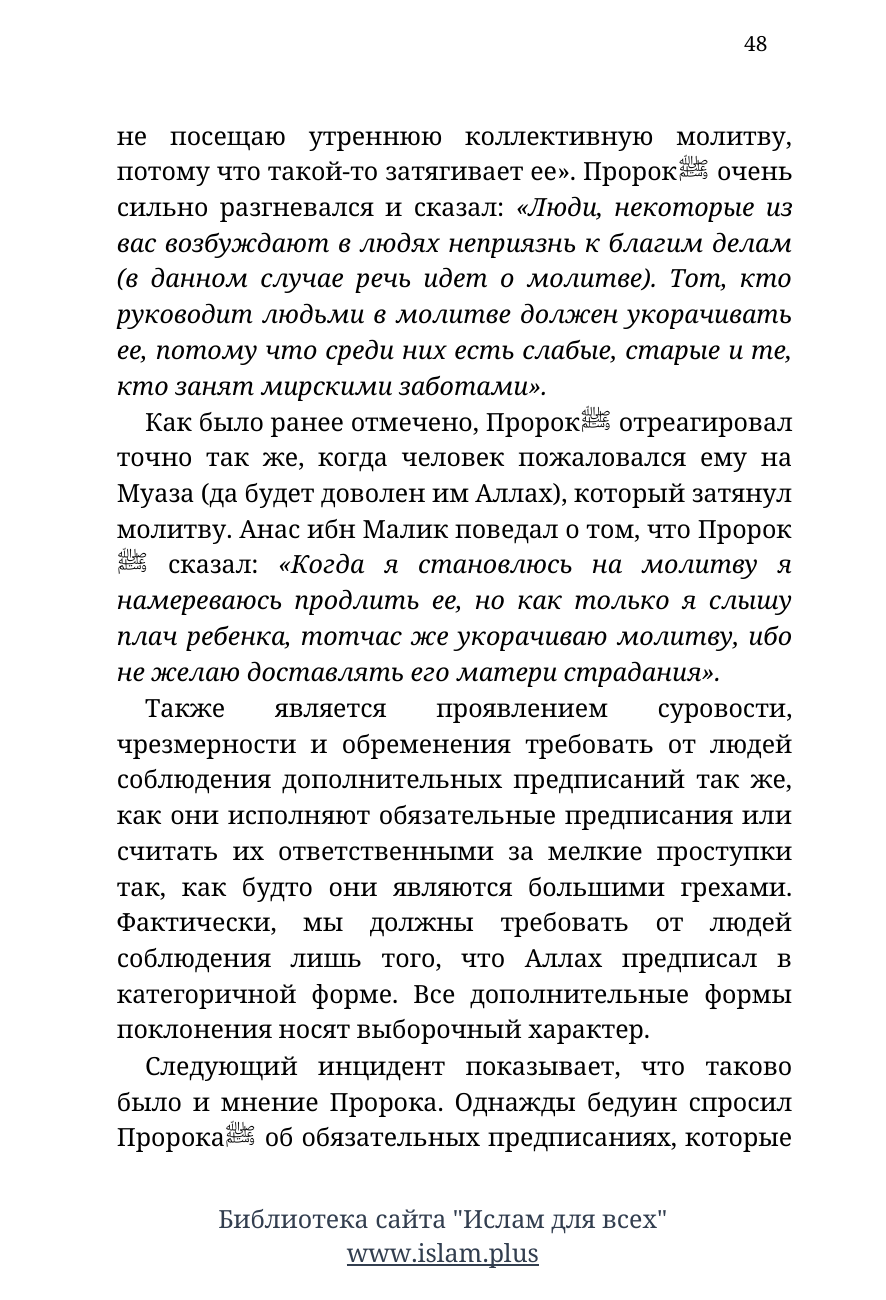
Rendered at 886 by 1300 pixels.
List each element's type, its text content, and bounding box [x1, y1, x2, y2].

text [117, 118, 793, 402]
text Также является проявлением суровости, чрезмерности и обременения требовать от людей соблюдения дополнительных предписаний так же, как они исполняют обязательные предписания или считать их ответственными за мелкие проступки так, как будто они являются большими грехами. Фактически, мы должны требовать от людей соблюдения лишь того, что Аллах предписал в категоричной форме. Все дополнительные формы поклонения носят выборочный характер. [117, 691, 793, 1046]
text Как было ранее отмечено, Пророкﷺ отреагировал точно так же, когда человек пожаловался ему на Муаза (да будет доволен им Аллах), который затянул молитву. Анас ибн Малик поведал о том, что Пророкﷺ сказал: «Когда я становлюсь на молитву я намереваюсь продлить ее, но как только я слышу плач ребенка, тотчас же укорачиваю молитву, ибо не желаю доставлять его матери страдания». [117, 404, 793, 688]
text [117, 1048, 793, 1154]
